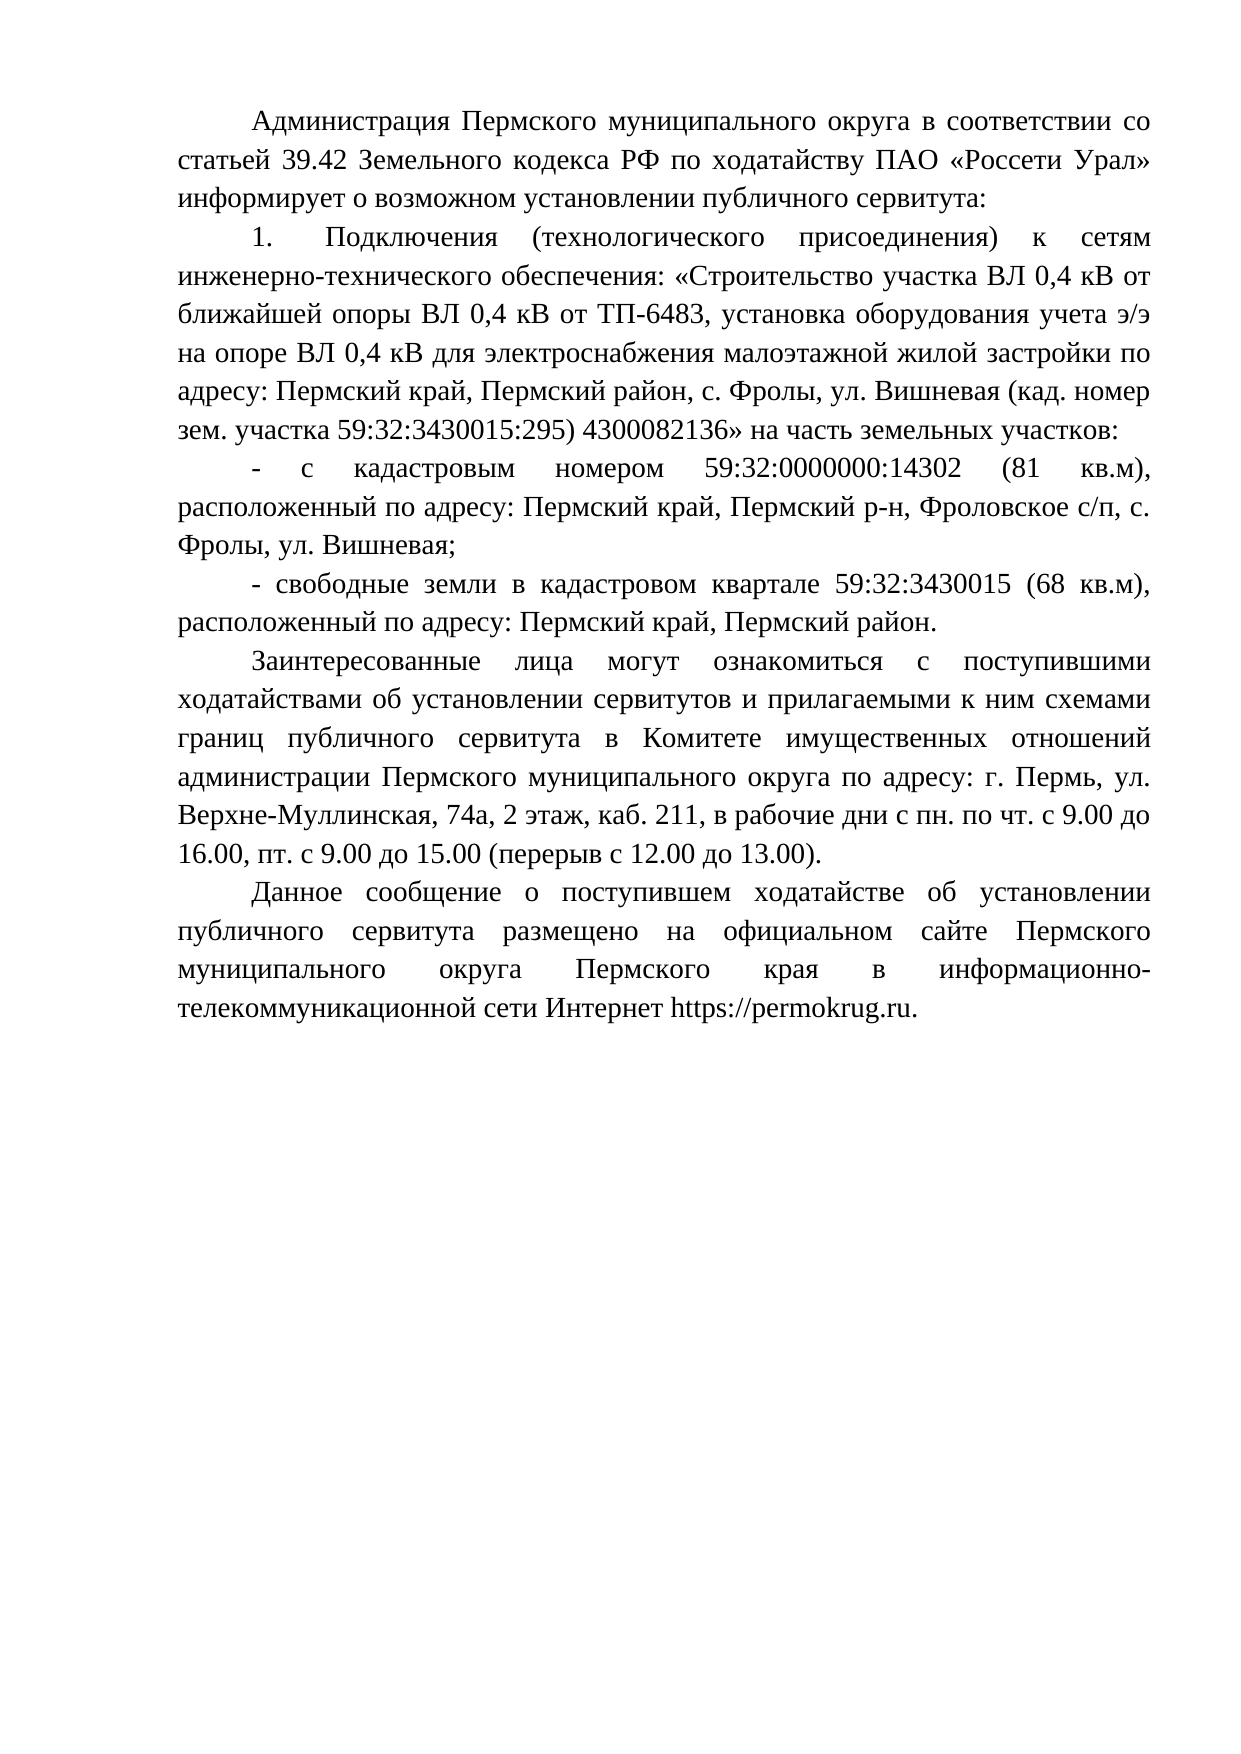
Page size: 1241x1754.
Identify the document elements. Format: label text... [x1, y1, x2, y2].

text - с кадастровым номером 59:32:0000000:14302 (81 кв.м), расположенный по адресу: Пермский край, Пермский р-н, Фроловское с/п, с. Фролы, ул. Вишневая; [177, 450, 1152, 561]
text Данное сообщение о поступившем ходатайстве об установлении публичного сервитута размещено на официальном сайте Пермского муниципального округа Пермского края в информационно-телекоммуникационной сети Интернет https://permokrug.ru. [177, 874, 1152, 1023]
text - свободные земли в кадастровом квартале 59:32:3430015 (68 кв.м), расположенный по адресу: Пермский край, Пермский район. [177, 566, 1152, 638]
text Администрация Пермского муниципального округа в соответствии со статьей 39.42 Земельного кодекса РФ по ходатайству ПАО «Россети Урал» информирует о возможном установлении публичного сервитута: [177, 103, 1152, 214]
list Подключения (технологического присоединения) к сетям инженерно-технического обеспечения: «Строительство участка ВЛ 0,4 кВ от ближайшей опоры ВЛ 0,4 кВ от ТП-6483, установка оборудования учета э/э на опоре ВЛ 0,4 кВ для электроснабжения малоэтажной жилой застройки по адресу: Пермский край, Пермский район, с. Фролы, ул. Вишневая (кад. номер зем. участка 59:32:3430015:295) 4300082136» на часть земельных участков: [177, 219, 1152, 445]
text Заинтересованные лица могут ознакомиться с поступившими ходатайствами об установлении сервитутов и прилагаемыми к ним схемами границ публичного сервитута в Комитете имущественных отношений администрации Пермского муниципального округа по адресу: г. Пермь, ул. Верхне-Муллинская, 74а, 2 этаж, каб. 211, в рабочие дни с пн. по чт. с 9.00 до 16.00, пт. с 9.00 до 15.00 (перерыв с 12.00 до 13.00). [177, 643, 1152, 869]
